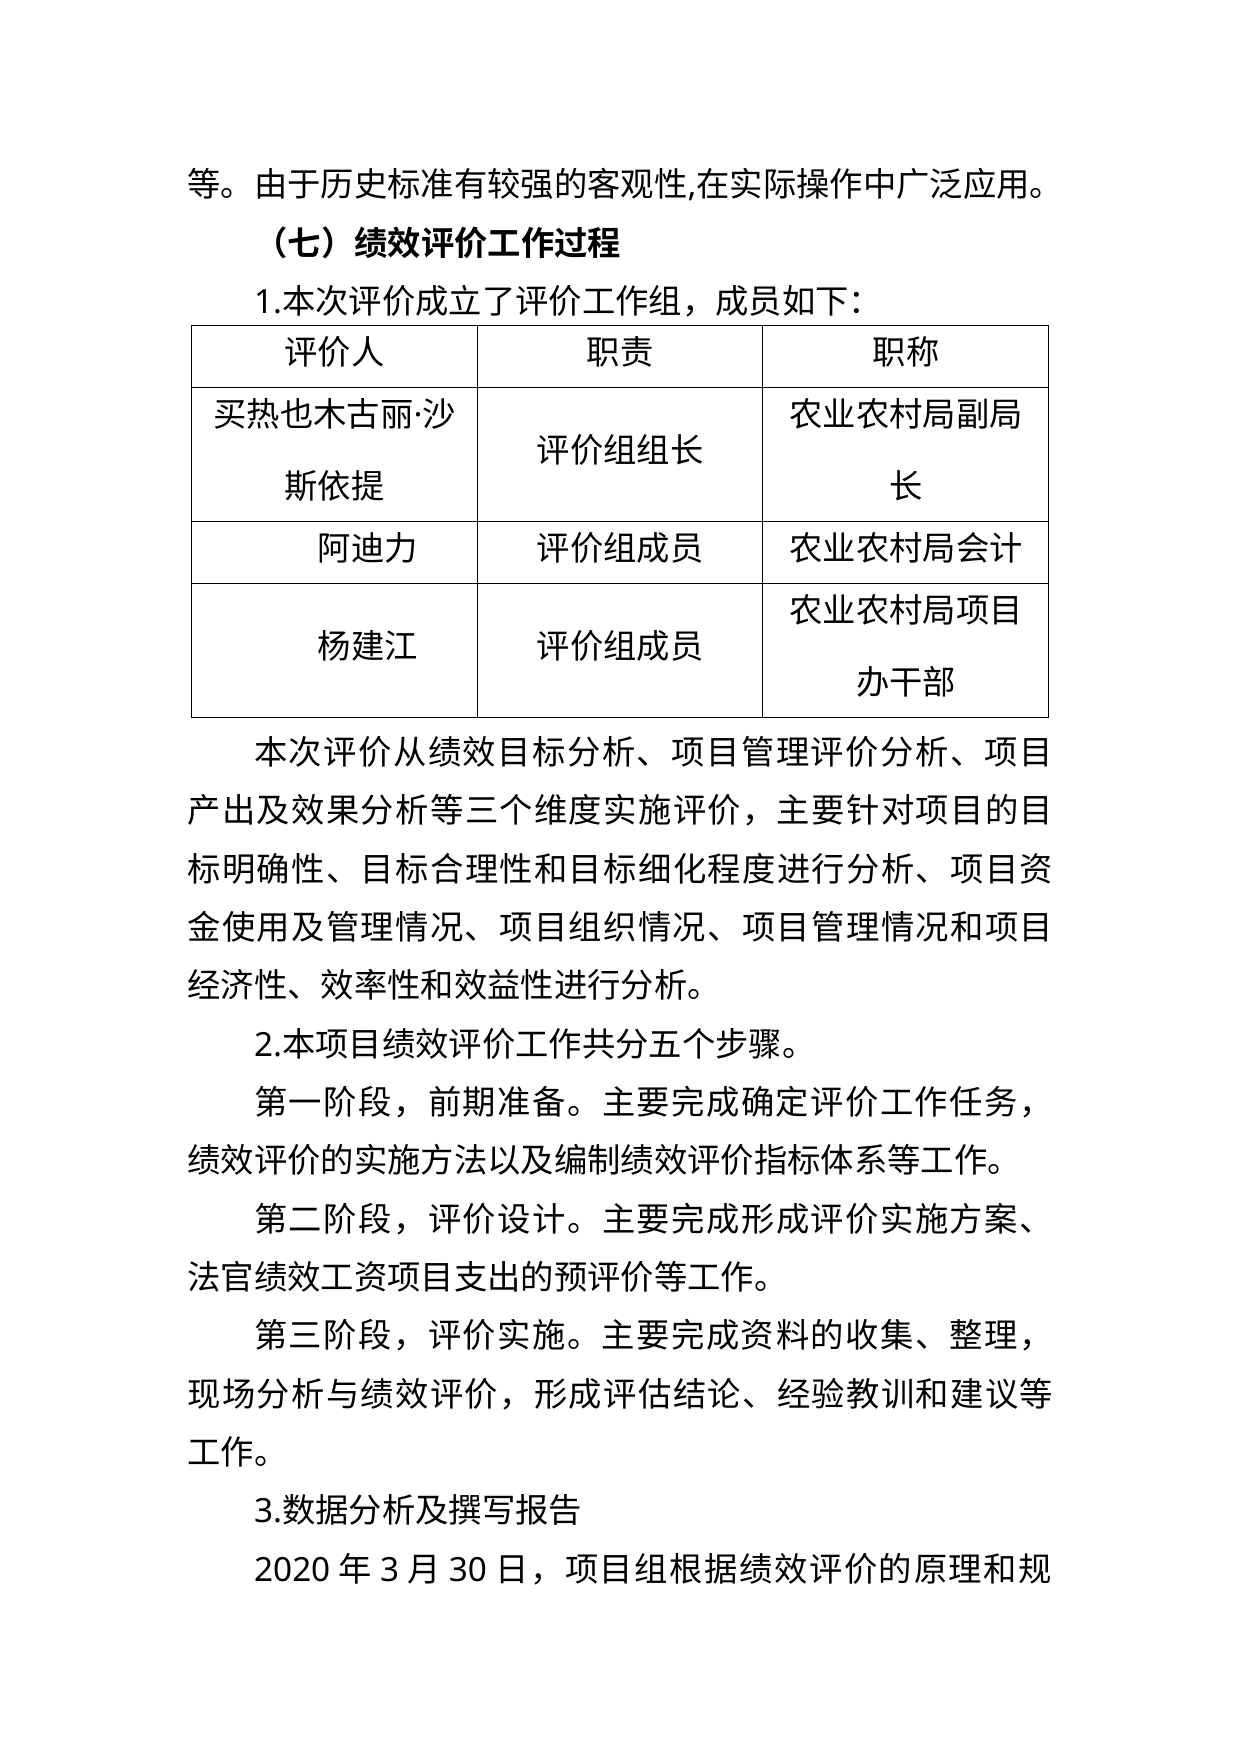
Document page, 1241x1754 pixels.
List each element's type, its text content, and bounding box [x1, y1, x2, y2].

text 3.数据分析及撰写报告 [187, 1476, 1053, 1534]
table_cell 买热也木古丽·沙斯依提 [192, 388, 477, 521]
table_cell 评价组组长 [478, 388, 762, 521]
text 2.本项目绩效评价工作共分五个步骤。 [187, 1009, 1053, 1068]
table_header 评价人 [192, 326, 477, 387]
table_cell 农业农村局项目办干部 [763, 584, 1048, 717]
table_cell 杨建江 [192, 584, 477, 717]
table_cell 农业农村局副局长 [763, 388, 1048, 521]
table_header 职称 [763, 326, 1048, 387]
text 第一阶段，前期准备。主要完成确定评价工作任务，绩效评价的实施方法以及编制绩效评价指标体系等工作。 [187, 1068, 1053, 1184]
text 第二阶段，评价设计。主要完成形成评价实施方案、法官绩效工资项目支出的预评价等工作。 [187, 1184, 1053, 1301]
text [187, 1534, 1053, 1593]
table_cell 评价组成员 [478, 522, 762, 583]
table_cell 评价组成员 [478, 584, 762, 717]
table_header 职责 [478, 326, 762, 387]
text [187, 150, 1053, 208]
table_cell 农业农村局会计 [763, 522, 1048, 583]
text 第三阶段，评价实施。主要完成资料的收集、整理，现场分析与绩效评价，形成评估结论、经验教训和建议等工作。 [187, 1301, 1053, 1476]
text 本次评价从绩效目标分析、项目管理评价分析、项目产出及效果分析等三个维度实施评价，主要针对项目的目标明确性、目标合理性和目标细化程度进行分析、项目资金使用及管理情况、项目组织情况、项目管理情况和项目经济性、效率性和效益性进行分析。 [187, 718, 1053, 1009]
table_cell 阿迪力 [192, 522, 477, 583]
text （七）绩效评价工作过程 [187, 208, 1053, 267]
text 1.本次评价成立了评价工作组，成员如下： [187, 267, 1053, 325]
